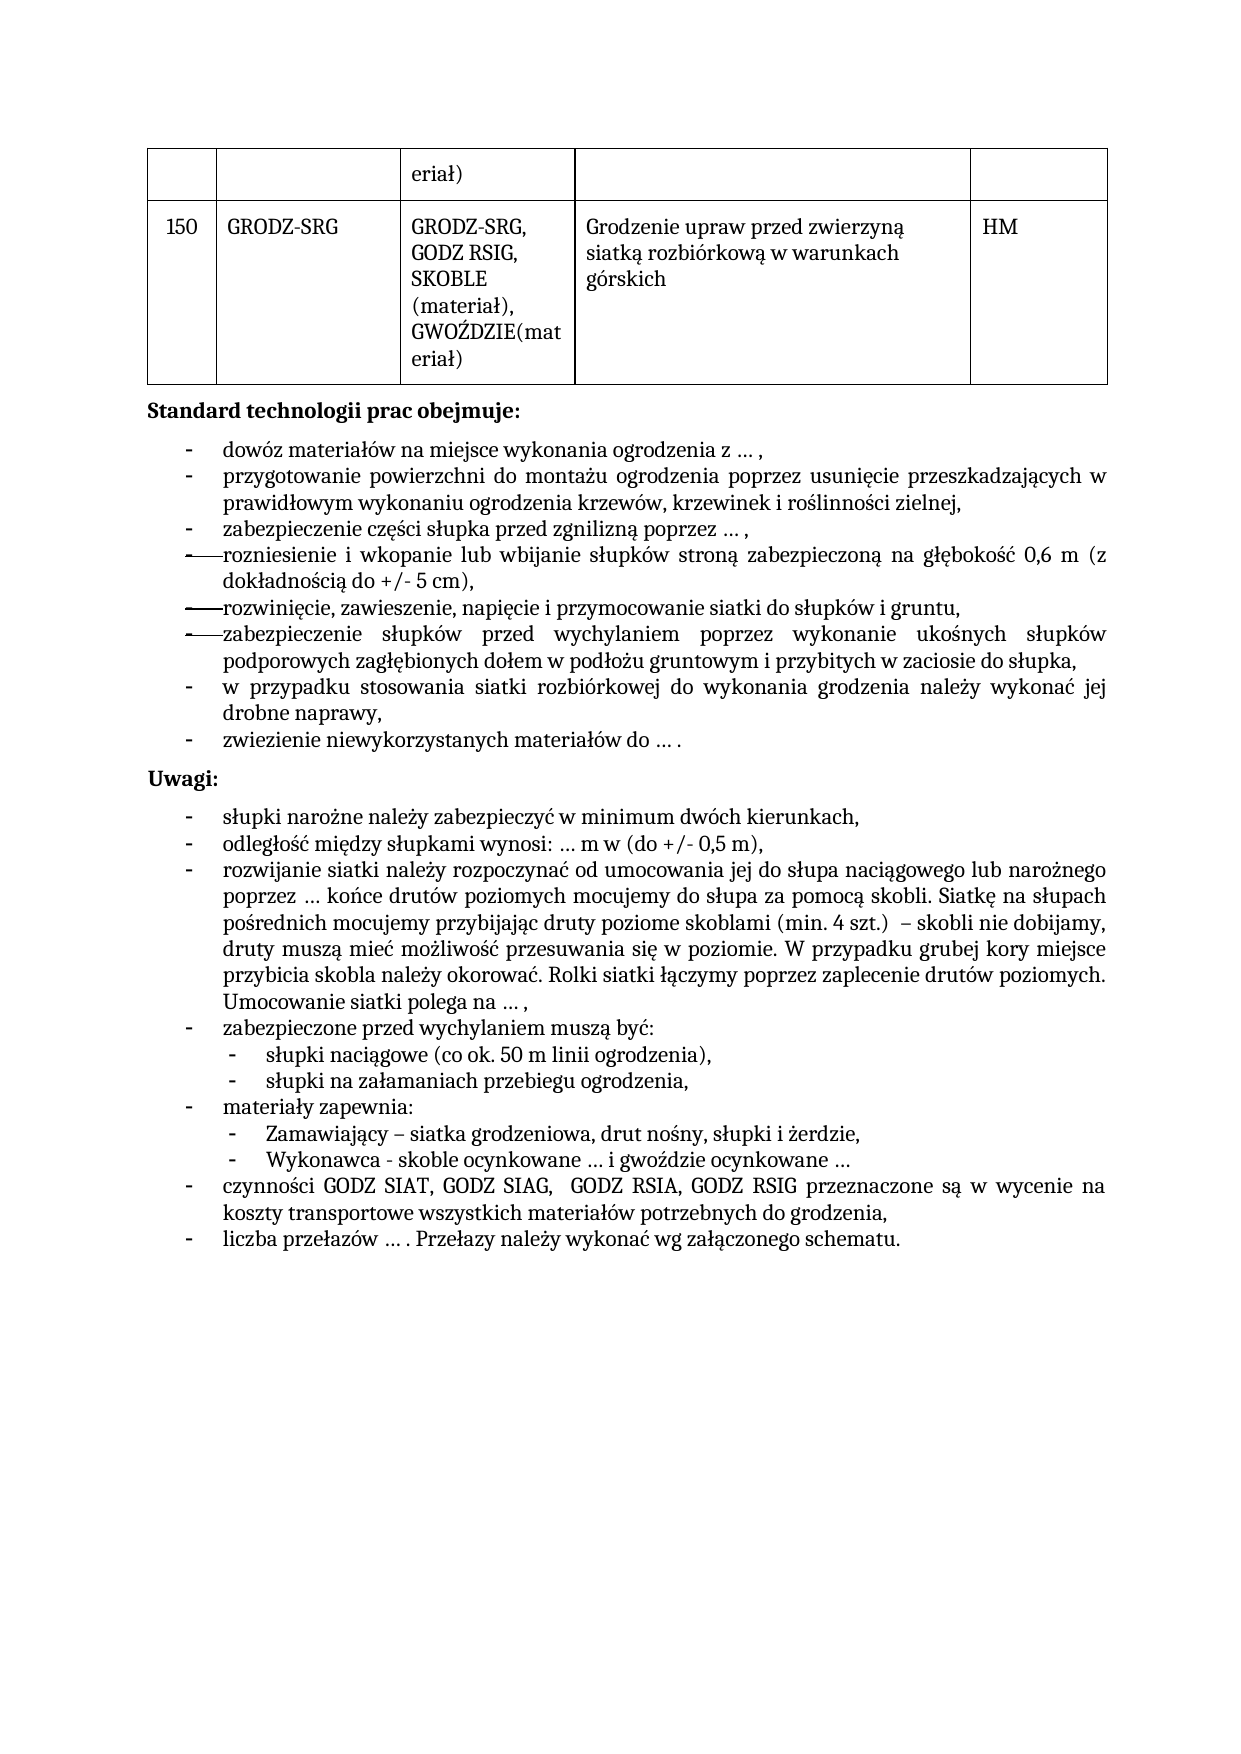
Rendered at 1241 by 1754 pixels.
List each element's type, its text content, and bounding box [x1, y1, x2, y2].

list Wykonawca - skoble ocynkowane … i gwoździe ocynkowane … [228, 1147, 1107, 1173]
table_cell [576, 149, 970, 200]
list zabezpieczenie części słupka przed zgnilizną poprzez … , [185, 516, 1107, 542]
list materiały zapewnia: [185, 1094, 1107, 1120]
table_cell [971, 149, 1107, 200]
text Uwagi: [148, 765, 1107, 792]
list zabezpieczenie słupków przed wychylaniem poprzez wykonanie ukośnych słupków podporowych zagłębionych dołem w podłożu gruntowym i przybitych w zaciosie do słupka, [185, 621, 1107, 674]
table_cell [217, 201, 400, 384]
list w przypadku stosowania siatki rozbiórkowej do wykonania grodzenia należy wykonać jej drobne naprawy, [185, 674, 1107, 726]
list słupki narożne należy zabezpieczyć w minimum dwóch kierunkach, [185, 804, 1107, 831]
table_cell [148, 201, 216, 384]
list zwiezienie niewykorzystanych materiałów do … . [185, 726, 1107, 753]
list słupki naciągowe (co ok. 50 m linii ogrodzenia), [228, 1041, 1107, 1068]
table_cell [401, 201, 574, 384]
list odległość między słupkami wynosi: … m w (do +/- 0,5 m), [185, 831, 1107, 857]
list rozwinięcie, zawieszenie, napięcie i przymocowanie siatki do słupków i gruntu, [185, 595, 1107, 621]
list słupki na załamaniach przebiegu ogrodzenia, [228, 1068, 1107, 1094]
list zabezpieczone przed wychylaniem muszą być: [185, 1015, 1107, 1041]
text Standard technologii prac obejmuje: [148, 398, 1107, 424]
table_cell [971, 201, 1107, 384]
list czynności GODZ SIAT, GODZ SIAG, GODZ RSIA, GODZ RSIG przeznaczone są w wycenie na koszty transportowe wszystkich materiałów potrzebnych do grodzenia, [185, 1173, 1107, 1226]
list Zamawiający – siatka grodzeniowa, drut nośny, słupki i żerdzie, [228, 1120, 1107, 1147]
list rozniesienie i wkopanie lub wbijanie słupków stroną zabezpieczoną na głębokość 0,6 m (z dokładnością do +/- 5 cm), [185, 542, 1107, 595]
list liczba przełazów … . Przełazy należy wykonać wg załączonego schematu. [185, 1226, 1107, 1252]
list przygotowanie powierzchni do montażu ogrodzenia poprzez usunięcie przeszkadzających w prawidłowym wykonaniu ogrodzenia krzewów, krzewinek i roślinności zielnej, [185, 463, 1107, 516]
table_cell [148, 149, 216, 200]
list rozwijanie siatki należy rozpoczynać od umocowania jej do słupa naciągowego lub narożnego poprzez … końce drutów poziomych mocujemy do słupa za pomocą skobli. Siatkę na słupach pośrednich mocujemy przybijając druty poziome skoblami (min. 4 szt.) – skobli nie dobijamy, druty muszą mieć możliwość przesuwania się w poziomie. W przypadku grubej kory miejsce przybicia skobla należy okorować. Rolki siatki łączymy poprzez zaplecenie drutów poziomych. Umocowanie siatki polega na … , [185, 857, 1107, 1015]
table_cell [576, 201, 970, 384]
list dowóz materiałów na miejsce wykonania ogrodzenia z … , [185, 437, 1107, 463]
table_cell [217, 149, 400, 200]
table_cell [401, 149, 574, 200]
